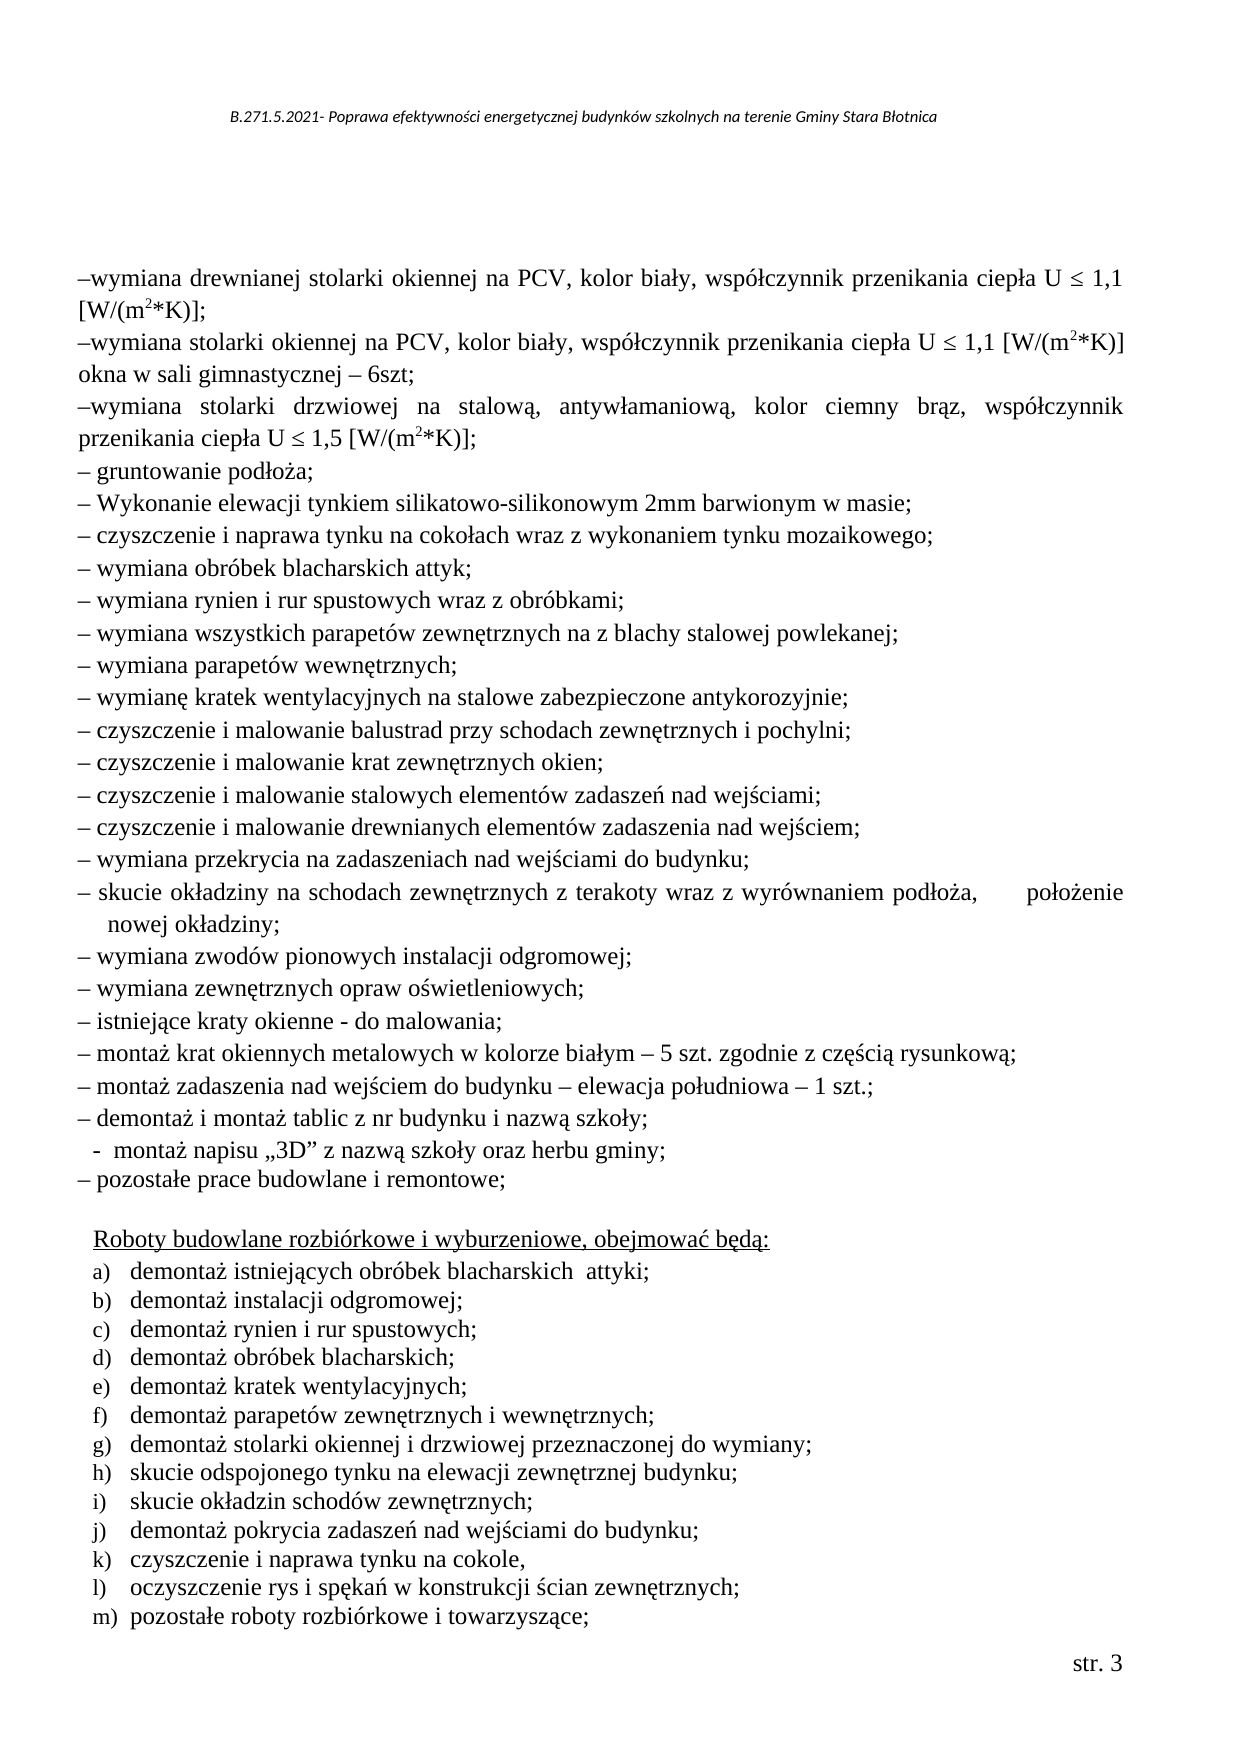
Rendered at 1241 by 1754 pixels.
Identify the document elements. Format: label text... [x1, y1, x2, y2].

text – pozostałe prace budowlane i remontowe; [78, 1164, 1124, 1193]
text – czyszczenie i malowanie krat zewnętrznych okien; [78, 747, 1124, 776]
text –wymiana stolarki okiennej na PCV, kolor biały, współczynnik przenikania ciepła U ≤ 1,1 [W/(m2*K)] okna w sali gimnastycznej – 6szt; [78, 327, 1124, 388]
text – skucie okładziny na schodach zewnętrznych z terakoty wraz z wyrównaniem podłoża, położenie nowej okładziny; [78, 877, 1124, 937]
text – czyszczenie i malowanie drewnianych elementów zadaszenia nad wejściem; [78, 812, 1124, 841]
list demontaż rynien i rur spustowych; [92, 1314, 1134, 1342]
list demontaż istniejących obróbek blacharskich attyki; [92, 1256, 1134, 1285]
text – montaż krat okiennych metalowych w kolorze białym – 5 szt. zgodnie z częścią rysunkową; [78, 1038, 1124, 1067]
list demontaż stolarki okiennej i drzwiowej przeznaczonej do wymiany; [92, 1429, 1134, 1457]
text – czyszczenie i naprawa tynku na cokołach wraz z wykonaniem tynku mozaikowego; [78, 521, 1124, 549]
text – Wykonanie elewacji tynkiem silikatowo-silikonowym 2mm barwionym w masie; [78, 488, 1124, 517]
text – montaż zadaszenia nad wejściem do budynku – elewacja południowa – 1 szt.; [78, 1071, 1124, 1099]
list demontaż instalacji odgromowej; [92, 1285, 1134, 1314]
text – istniejące kraty okienne - do malowania; [78, 1006, 1124, 1035]
text – czyszczenie i malowanie balustrad przy schodach zewnętrznych i pochylni; [78, 715, 1124, 744]
list skucie odspojonego tynku na elewacji zewnętrznej budynku; [92, 1457, 1134, 1486]
text – wymiana przekrycia na zadaszeniach nad wejściami do budynku; [78, 844, 1124, 873]
text – wymiana parapetów wewnętrznych; [78, 650, 1124, 679]
text – wymiana rynien i rur spustowych wraz z obróbkami; [78, 585, 1124, 614]
text – wymiana obróbek blacharskich attyk; [78, 553, 1124, 582]
text – czyszczenie i malowanie stalowych elementów zadaszeń nad wejściami; [78, 780, 1124, 808]
list demontaż pokrycia zadaszeń nad wejściami do budynku; [92, 1515, 1134, 1544]
text Roboty budowlane rozbiórkowe i wyburzeniowe, obejmować będą: [78, 1224, 1124, 1253]
text – wymiana zewnętrznych opraw oświetleniowych; [78, 973, 1124, 1002]
list pozostałe roboty rozbiórkowe i towarzyszące; [92, 1601, 1134, 1630]
list demontaż parapetów zewnętrznych i wewnętrznych; [92, 1400, 1134, 1429]
text –wymiana stolarki drzwiowej na stalową, antywłamaniową, kolor ciemny brąz, współczynnik przenikania ciepła U ≤ 1,5 [W/(m2*K)]; [78, 391, 1124, 452]
list czyszczenie i naprawa tynku na cokole, [92, 1544, 1134, 1572]
text – wymiana zwodów pionowych instalacji odgromowej; [78, 941, 1124, 970]
text – wymianę kratek wentylacyjnych na stalowe zabezpieczone antykorozyjnie; [78, 682, 1124, 711]
list demontaż obróbek blacharskich; [92, 1342, 1134, 1371]
list oczyszczenie rys i spękań w konstrukcji ścian zewnętrznych; [92, 1572, 1134, 1601]
list - montaż napisu „3D” z nazwą szkoły oraz herbu gminy; [92, 1136, 1134, 1164]
text – gruntowanie podłoża; [78, 456, 1124, 484]
list demontaż kratek wentylacyjnych; [92, 1371, 1134, 1400]
list skucie okładzin schodów zewnętrznych; [92, 1486, 1134, 1515]
text –wymiana drewnianej stolarki okiennej na PCV, kolor biały, współczynnik przenikania ciepła U ≤ 1,1 [W/(m2*K)]; [78, 263, 1124, 323]
text – demontaż i montaż tablic z nr budynku i nazwą szkoły; [78, 1103, 1124, 1132]
text – wymiana wszystkich parapetów zewnętrznych na z blachy stalowej powlekanej; [78, 618, 1124, 646]
